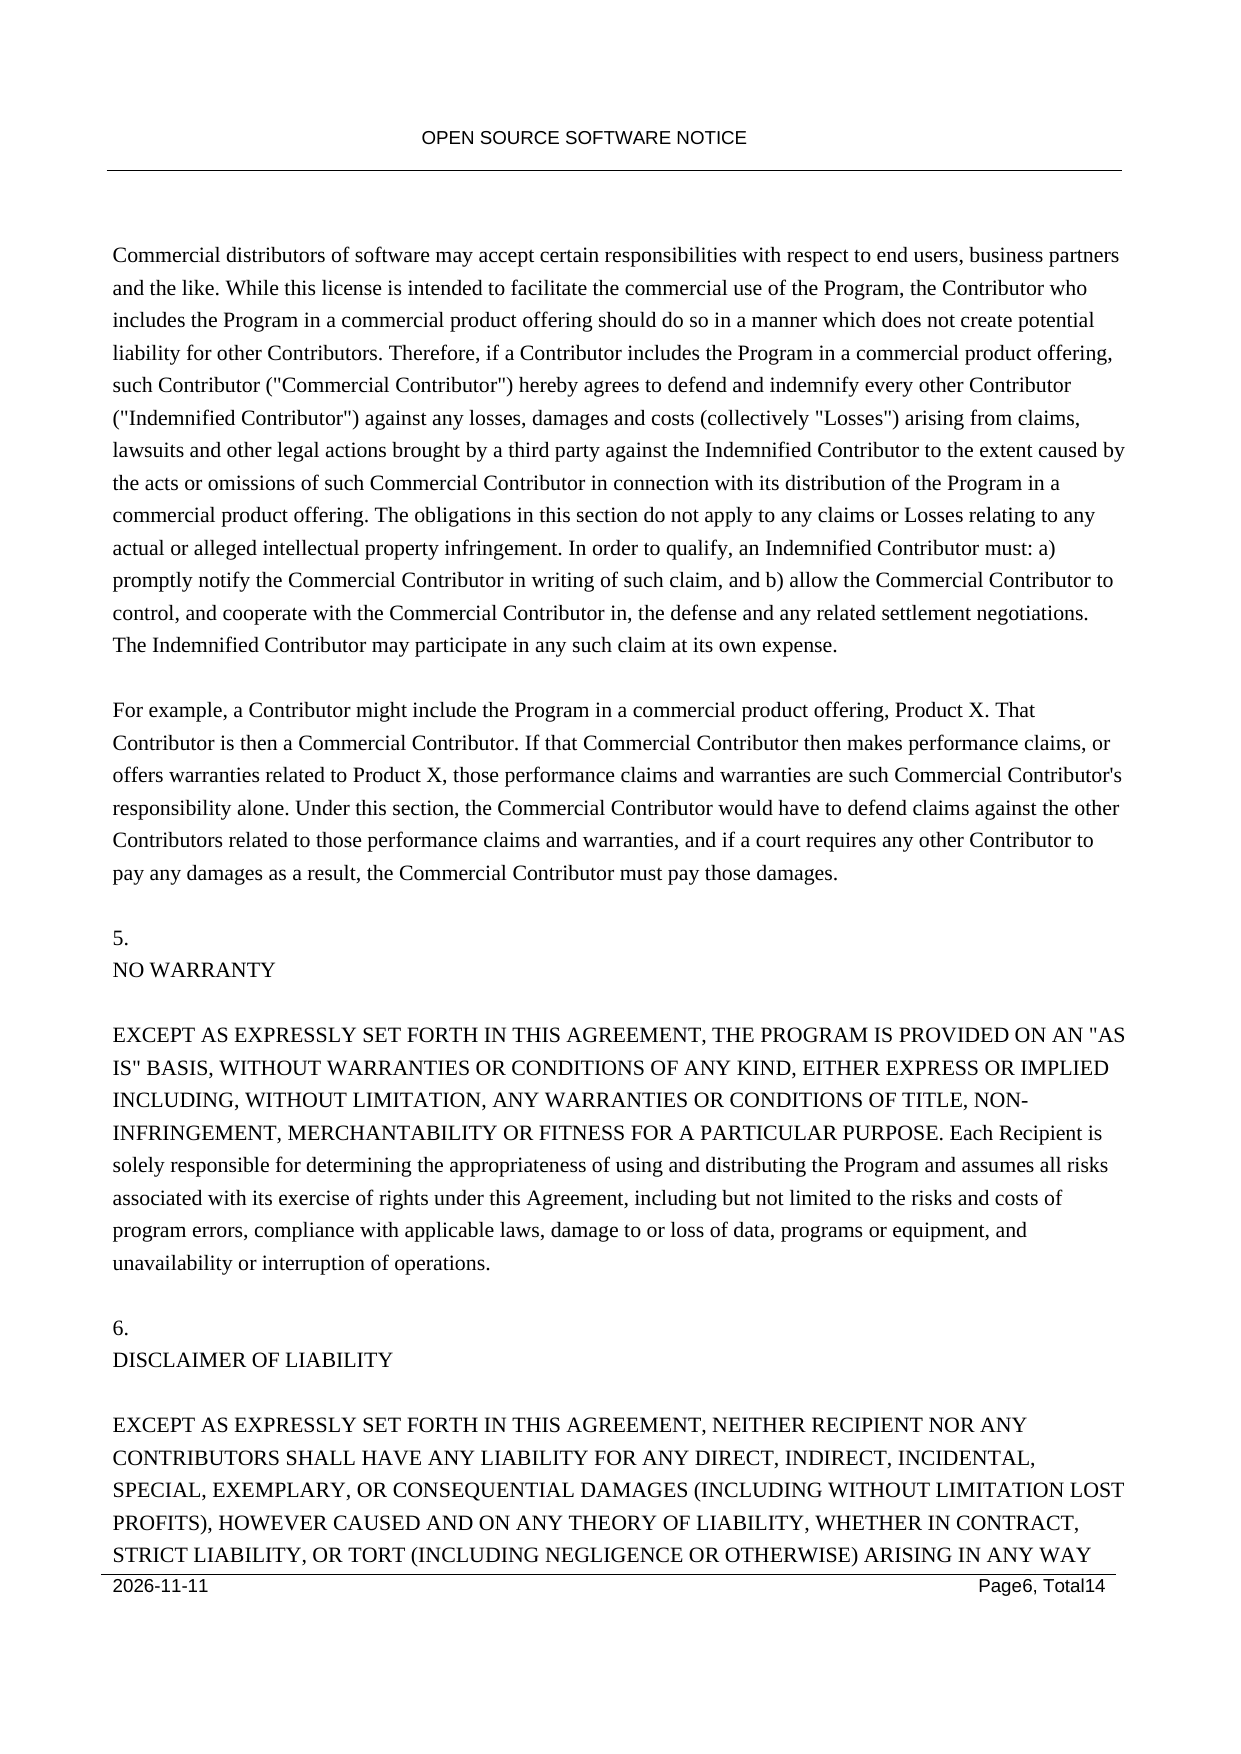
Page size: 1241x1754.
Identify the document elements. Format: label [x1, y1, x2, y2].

text [112, 206, 1128, 1571]
